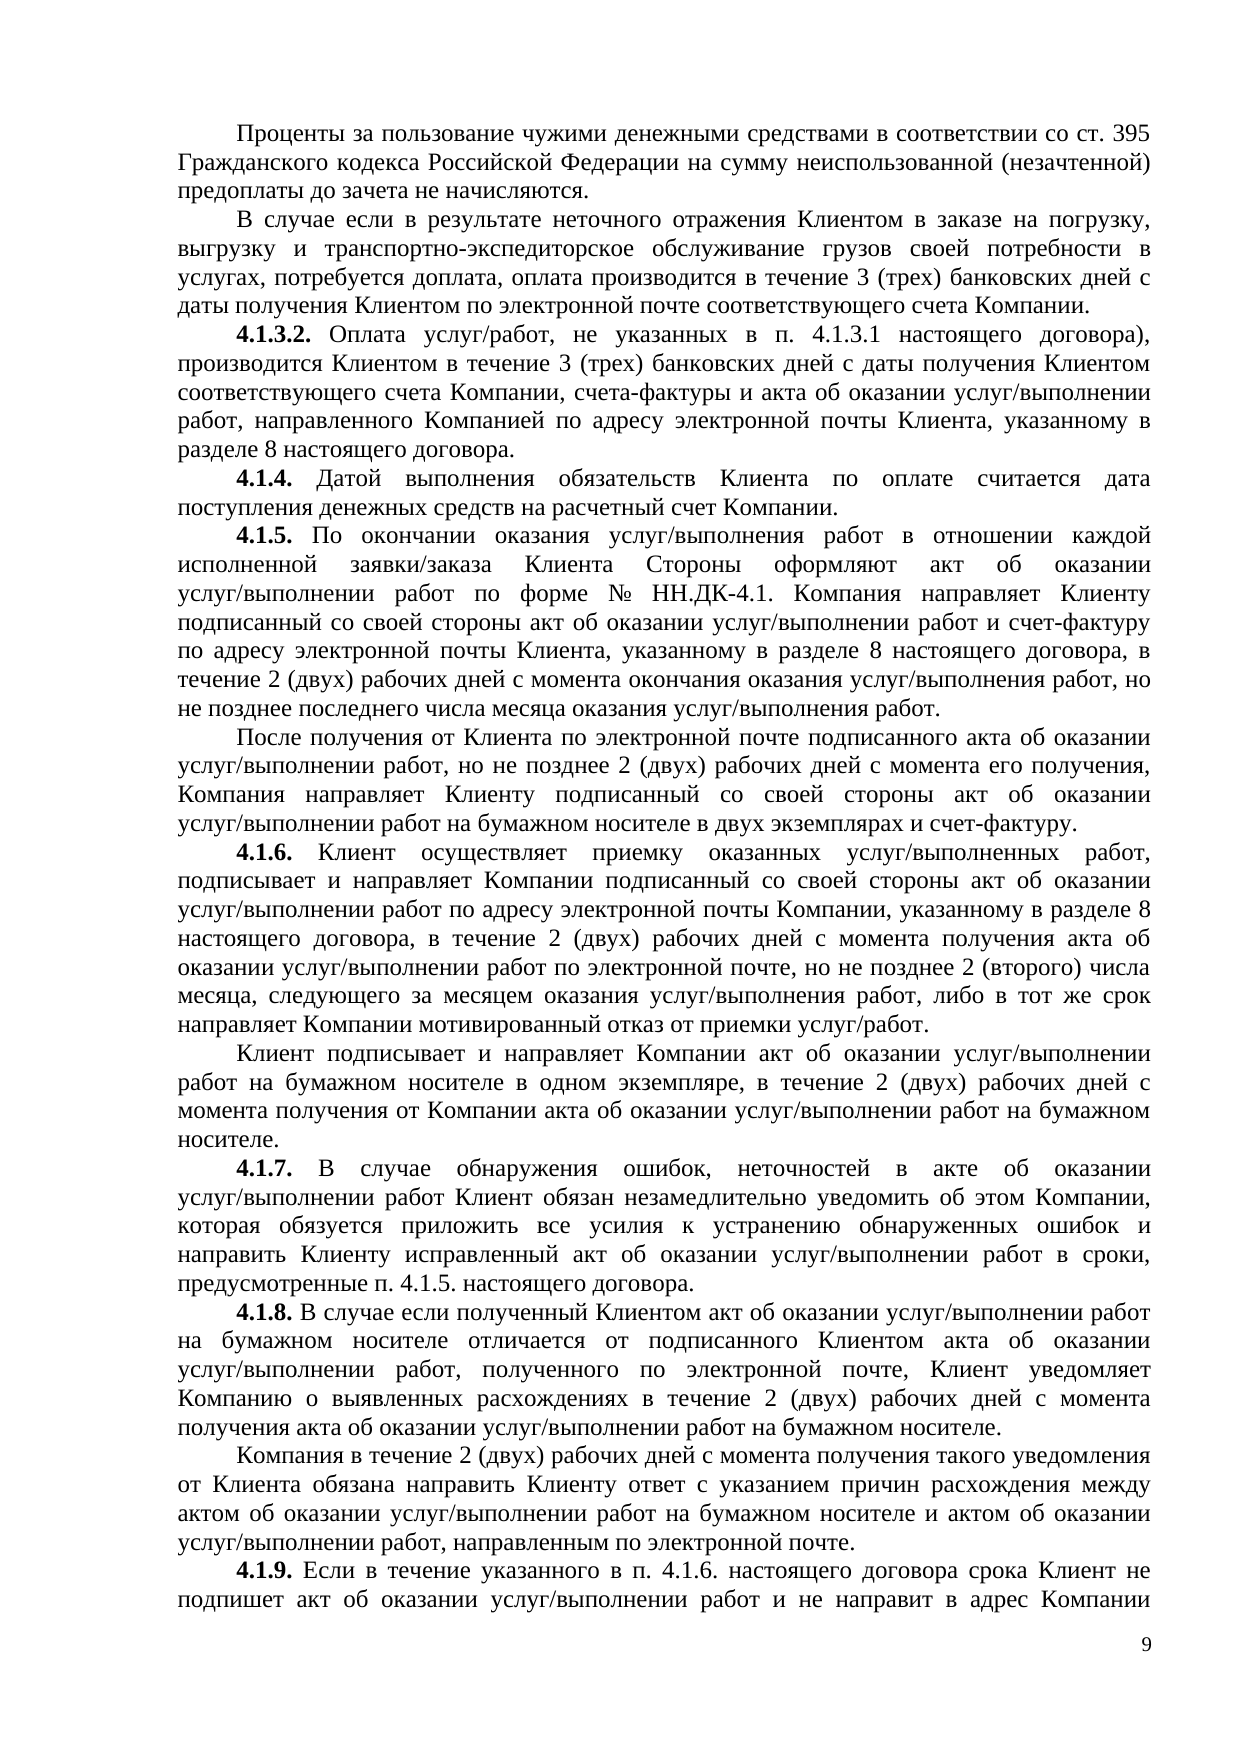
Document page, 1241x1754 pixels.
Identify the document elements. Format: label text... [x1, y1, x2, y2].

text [177, 1556, 1152, 1613]
text 4.1.4. Датой выполнения обязательств Клиента по оплате считается дата поступления денежных средств на расчетный счет Компании. [177, 463, 1152, 521]
text 4.1.3.2. Оплата услуг/работ, не указанных в п. 4.1.3.1 настоящего договора), производится Клиентом в течение 3 (трех) банковских дней с даты получения Клиентом соответствующего счета Компании, счета-фактуры и акта об оказании услуг/выполнении работ, направленного Компанией по адресу электронной почты Клиента, указанному в разделе 8 настоящего договора. [177, 319, 1152, 463]
text 4.1.5. По окончании оказания услуг/выполнения работ в отношении каждой исполненной заявки/заказа Клиента Стороны оформляют акт об оказании услуг/выполнении работ по форме № НН.ДК-4.1. Компания направляет Клиенту подписанный со своей стороны акт об оказании услуг/выполнении работ и счет-фактуру по адресу электронной почты Клиента, указанному в разделе 8 настоящего договора, в течение 2 (двух) рабочих дней с момента окончания оказания услуг/выполнения работ, но не позднее последнего числа месяца оказания услуг/выполнения работ. [177, 521, 1152, 722]
text 4.1.8. В случае если полученный Клиентом акт об оказании услуг/выполнении работ на бумажном носителе отличается от подписанного Клиентом акта об оказании услуг/выполнении работ, полученного по электронной почте, Клиент уведомляет Компанию о выявленных расхождениях в течение 2 (двух) рабочих дней с момента получения акта об оказании услуг/выполнении работ на бумажном носителе. [177, 1297, 1152, 1441]
text В случае если в результате неточного отражения Клиентом в заказе на погрузку, выгрузку и транспортно-экспедиторское обслуживание грузов своей потребности в услугах, потребуется доплата, оплата производится в течение 3 (трех) банковских дней с даты получения Клиентом по электронной почте соответствующего счета Компании. [177, 204, 1152, 319]
text После получения от Клиента по электронной почте подписанного акта об оказании услуг/выполнении работ, но не позднее 2 (двух) рабочих дней с момента его получения, Компания направляет Клиенту подписанный со своей стороны акт об оказании услуг/выполнении работ на бумажном носителе в двух экземплярах и счет-фактуру. [177, 722, 1152, 837]
text 4.1.6. Клиент осуществляет приемку оказанных услуг/выполненных работ, подписывает и направляет Компании подписанный со своей стороны акт об оказании услуг/выполнении работ по адресу электронной почты Компании, указанному в разделе 8 настоящего договора, в течение 2 (двух) рабочих дней с момента получения акта об оказании услуг/выполнении работ по электронной почте, но не позднее 2 (второго) числа месяца, следующего за месяцем оказания услуг/выполнения работ, либо в тот же срок направляет Компании мотивированный отказ от приемки услуг/работ. [177, 837, 1152, 1038]
text Компания в течение 2 (двух) рабочих дней с момента получения такого уведомления от Клиента обязана направить Клиенту ответ с указанием причин расхождения между актом об оказании услуг/выполнении работ на бумажном носителе и актом об оказании услуг/выполнении работ, направленным по электронной почте. [177, 1441, 1152, 1556]
text 4.1.7. В случае обнаружения ошибок, неточностей в акте об оказании услуг/выполнении работ Клиент обязан незамедлительно уведомить об этом Компании, которая обязуется приложить все усилия к устранению обнаруженных ошибок и направить Клиенту исправленный акт об оказании услуг/выполнении работ в сроки, предусмотренные п. 4.1.5. настоящего договора. [177, 1153, 1152, 1297]
text Проценты за пользование чужими денежными средствами в соответствии со ст. 395 Гражданского кодекса Российской Федерации на сумму неиспользованной (незачтенной) предоплаты до зачета не начисляются. [177, 118, 1152, 204]
text Клиент подписывает и направляет Компании акт об оказании услуг/выполнении работ на бумажном носителе в одном экземпляре, в течение 2 (двух) рабочих дней с момента получения от Компании акта об оказании услуг/выполнении работ на бумажном носителе. [177, 1038, 1152, 1153]
